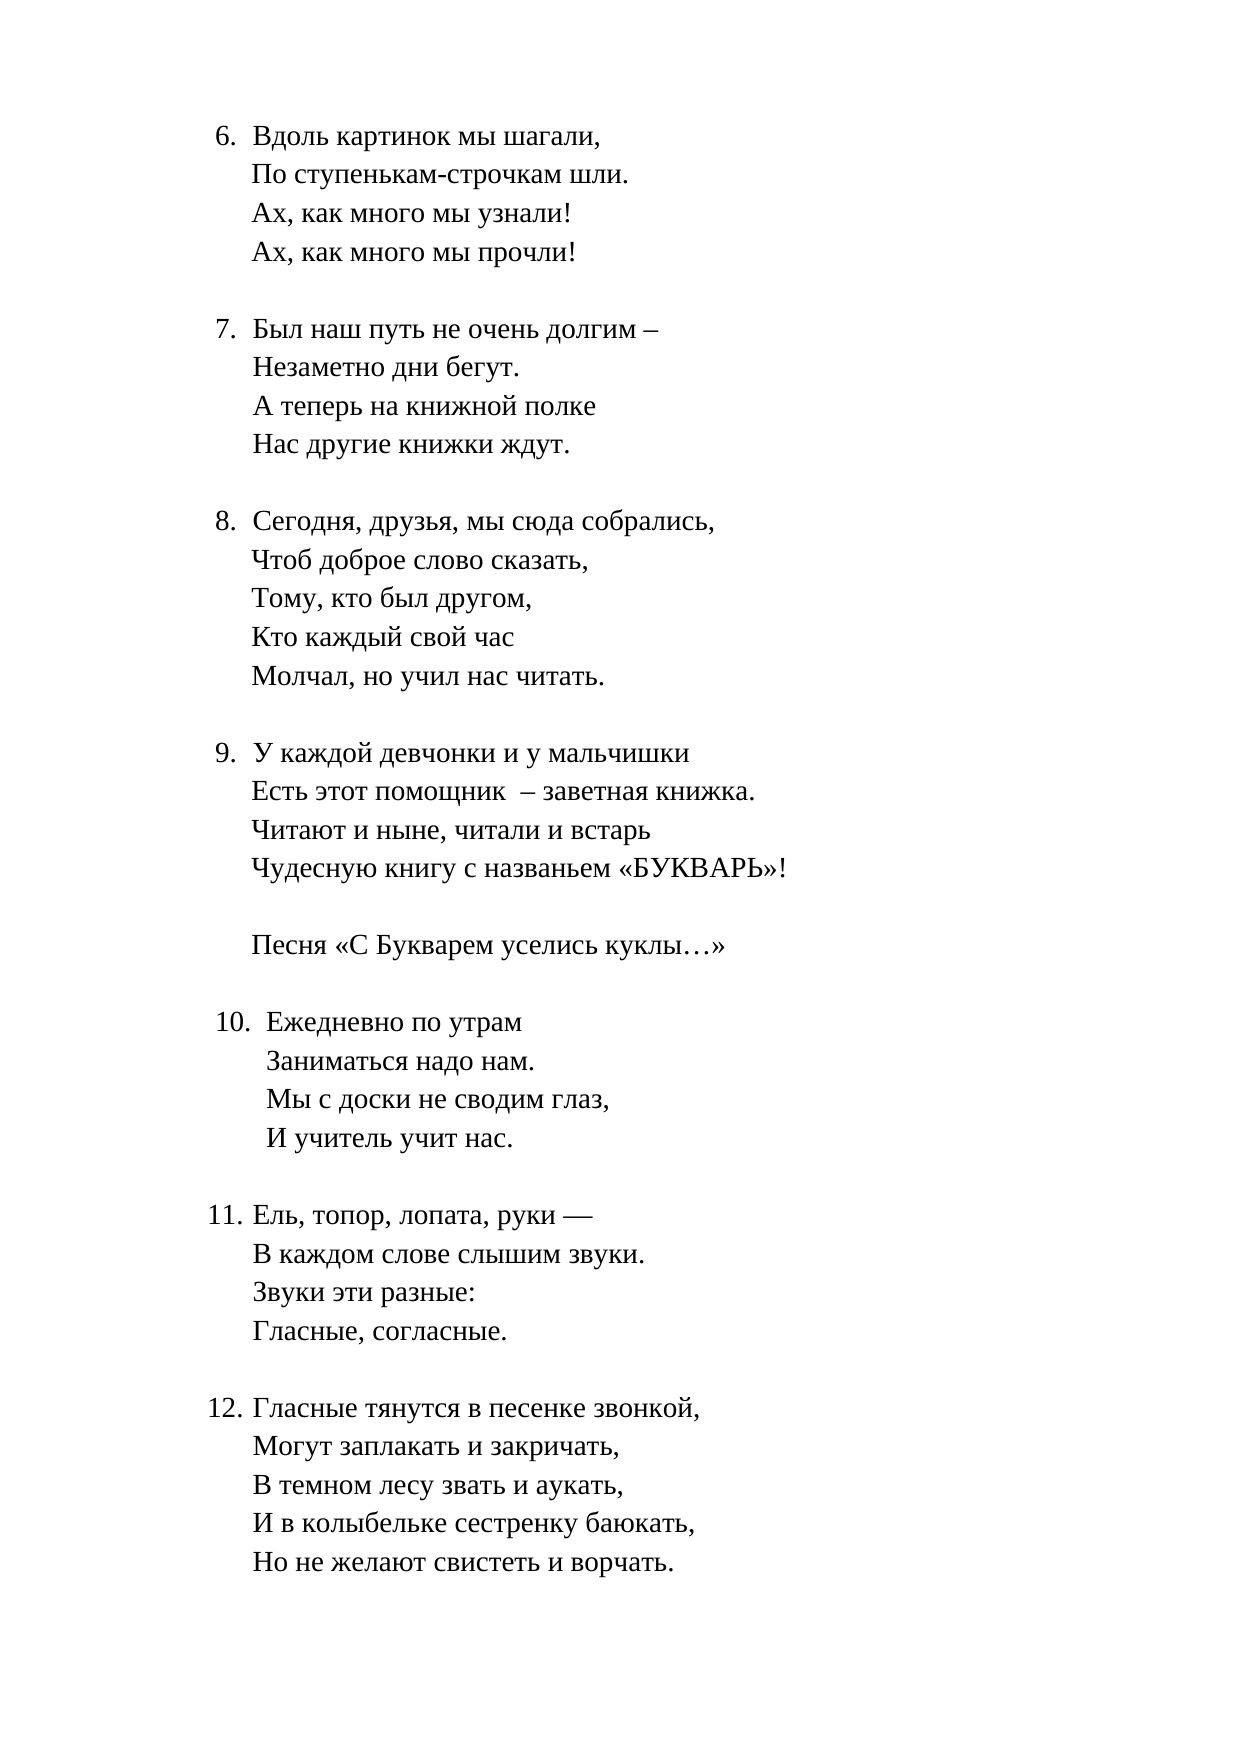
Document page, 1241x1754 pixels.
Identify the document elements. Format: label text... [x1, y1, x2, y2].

list Ель, топор, лопата, руки — В каждом слове слышим звуки. Звуки эти разные: Гласные, согласные. [207, 1197, 1152, 1346]
text Чудесную книгу с названьем «БУКВАРЬ»! [251, 850, 1152, 884]
text Чтоб доброе слово сказать, [177, 542, 1152, 576]
text Читают и ныне, читали и встарь [251, 812, 1152, 845]
text Ах, как много мы узнали! [177, 195, 1152, 229]
text Молчал, но учил нас читать. [177, 658, 1152, 691]
list Ежедневно по утрам Заниматься надо нам. Мы с доски не сводим глаз, И учитель учит нас. [215, 1004, 1152, 1154]
list У каждой девчонки и у мальчишки [215, 735, 1152, 768]
list Гласные тянутся в песенке звонкой, Могут заплакать и закричать, В темном лесу звать и аукать, И в колыбельке сестренку баюкать, Но не желают свистеть и ворчать. [207, 1390, 1152, 1578]
text Песня «С Букварем уселись куклы…» [251, 927, 1152, 961]
text Тому, кто был другом, [177, 581, 1152, 614]
text Ах, как много мы прочли! [177, 234, 1152, 267]
text Есть этот помощник – заветная книжка. [251, 773, 1152, 807]
list Сегодня, друзья, мы сюда собрались, [215, 503, 1152, 537]
text Кто каждый свой час [177, 619, 1152, 653]
list Был наш путь не очень долгим – Незаметно дни бегут. А теперь на книжной полке Нас другие книжки ждут. [215, 311, 1152, 460]
list Вдоль картинок мы шагали, [215, 118, 1152, 152]
text По ступенькам-строчкам шли. [177, 157, 1152, 190]
